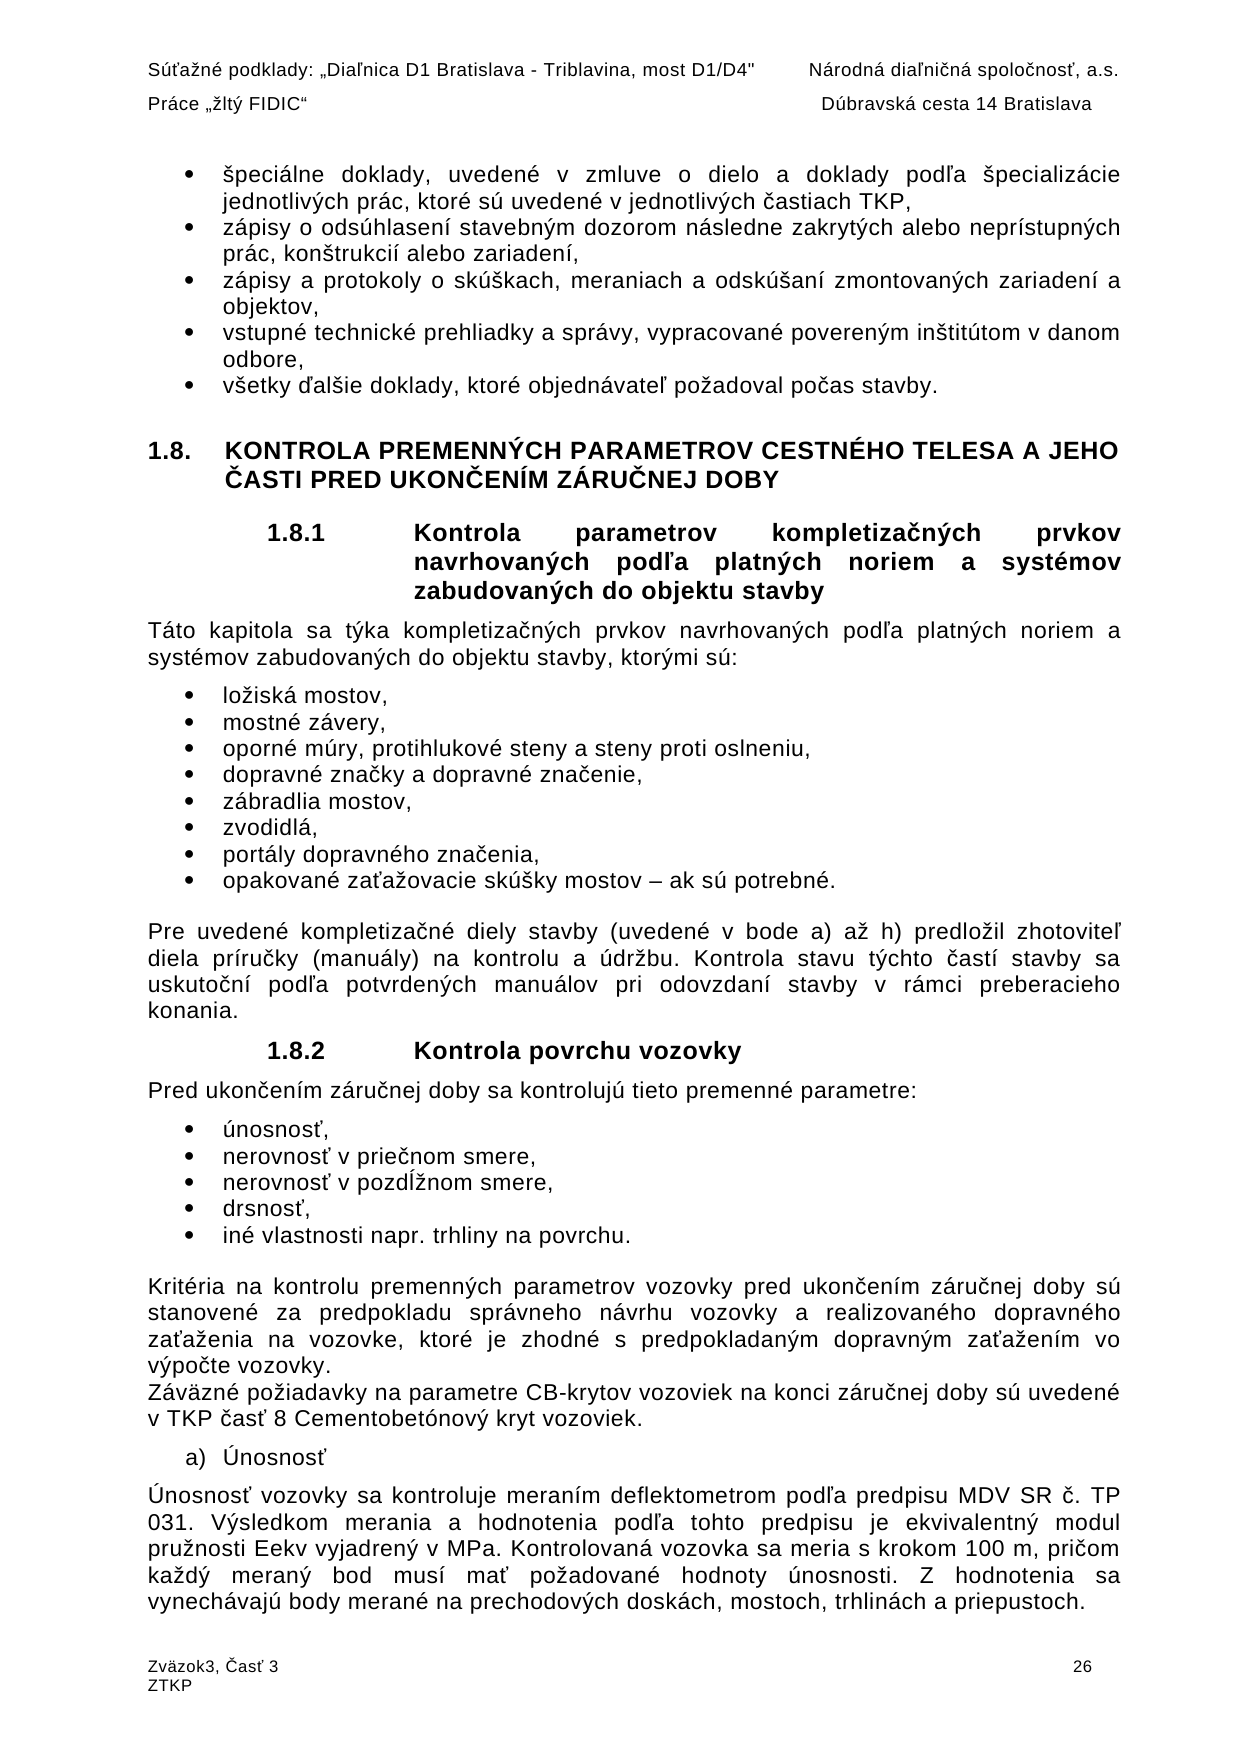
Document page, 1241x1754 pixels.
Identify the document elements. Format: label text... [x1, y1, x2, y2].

list iné vlastnosti napr. trhliny na povrchu. [185, 1222, 1122, 1248]
subtitle Kontrola premenných parametrov cestného telesa a jeho časti pred ukončením záručnej doby [148, 436, 1122, 493]
list špeciálne doklady, uvedené v zmluve o dielo a doklady podľa špecializácie jednotlivých prác, ktoré sú uvedené v jednotlivých častiach TKP, [185, 161, 1122, 214]
list nerovnosť v priečnom smere, [185, 1143, 1122, 1169]
list oporné múry, protihlukové steny a steny proti oslneniu, [185, 735, 1122, 761]
text Kritéria na kontrolu premenných parametrov vozovky pred ukončením záručnej doby sú stanovené za predpokladu správneho návrhu vozovky a realizovaného dopravného zaťaženia na vozovke, ktoré je zhodné s predpokladaným dopravným zaťažením vo výpočte vozovky. [148, 1273, 1122, 1378]
text Únosnosť vozovky sa kontroluje meraním deflektometrom podľa predpisu MDV SR č. TP 031. Výsledkom merania a hodnotenia podľa tohto predpisu je ekvivalentný modul pružnosti Eekv vyjadrený v MPa. Kontrolovaná vozovka sa meria s krokom 100 m, pričom každý meraný bod musí mať požadované hodnoty únosnosti. Z hodnotenia sa vynechávajú body merané na prechodových doskách, mostoch, trhlinách a priepustoch. [148, 1482, 1122, 1614]
list zápisy a protokoly o skúškach, meraniach a odskúšaní zmontovaných zariadení a objektov, [185, 267, 1122, 319]
list zábradlia mostov, [185, 788, 1122, 814]
subtitle Kontrola parametrov kompletizačných prvkov navrhovaných podľa platných noriem a systémov zabudovaných do objektu stavby [325, 518, 1122, 605]
text Záväzné požiadavky na parametre CB-krytov vozoviek na konci záručnej doby sú uvedené v TKP časť 8 Cementobetónový kryt vozoviek. [148, 1378, 1122, 1431]
list opakované zaťažovacie skúšky mostov – ak sú potrebné. [185, 867, 1122, 893]
list nerovnosť v pozdĺžnom smere, [185, 1169, 1122, 1195]
list drsnosť, [185, 1195, 1122, 1222]
text Táto kapitola sa týka kompletizačných prvkov navrhovaných podľa platných noriem a systémov zabudovaných do objektu stavby, ktorými sú: [148, 617, 1122, 670]
list Únosnosť [185, 1444, 1122, 1470]
list dopravné značky a dopravné značenie, [185, 761, 1122, 788]
list zápisy o odsúhlasení stavebným dozorom následne zakrytých alebo neprístupných prác, konštrukcií alebo zariadení, [185, 214, 1122, 267]
list portály dopravného značenia, [185, 841, 1122, 867]
text Pre uvedené kompletizačné diely stavby (uvedené v bode a) až h) predložil zhotoviteľ diela príručky (manuály) na kontrolu a údržbu. Kontrola stavu týchto častí stavby sa uskutoční podľa potvrdených manuálov pri odovzdaní stavby v rámci preberacieho konania. [148, 918, 1122, 1024]
list zvodidlá, [185, 814, 1122, 841]
list vstupné technické prehliadky a správy, vypracované povereným inštitútom v danom odbore, [185, 319, 1122, 372]
list mostné závery, [185, 709, 1122, 735]
subtitle Kontrola povrchu vozovky [325, 1036, 1122, 1065]
list únosnosť, [185, 1116, 1122, 1143]
text Pred ukončením záručnej doby sa kontrolujú tieto premenné parametre: [148, 1077, 1122, 1104]
list všetky ďalšie doklady, ktoré objednávateľ požadoval počas stavby. [185, 372, 1122, 398]
list ložiská mostov, [185, 682, 1122, 709]
